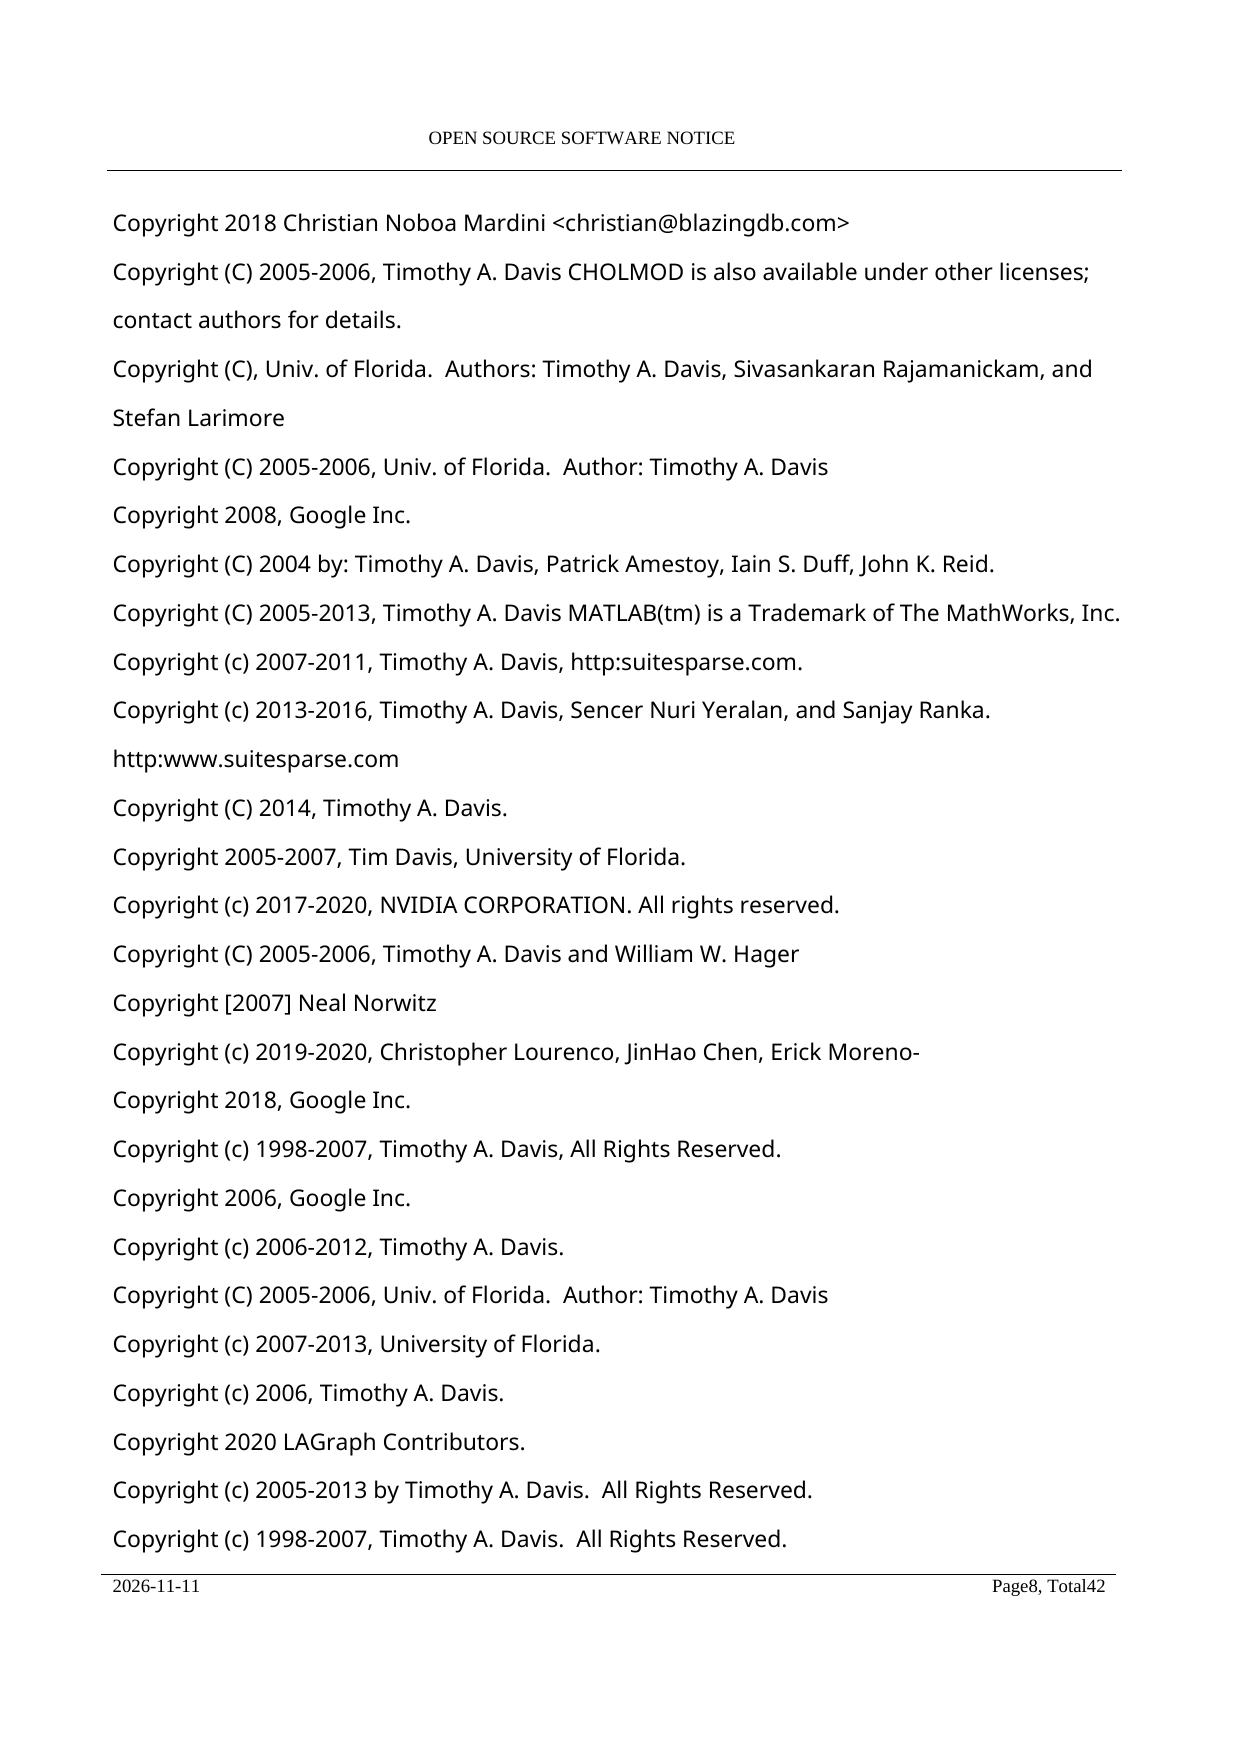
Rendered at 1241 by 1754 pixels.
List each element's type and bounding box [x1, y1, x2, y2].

text [112, 206, 1128, 1555]
